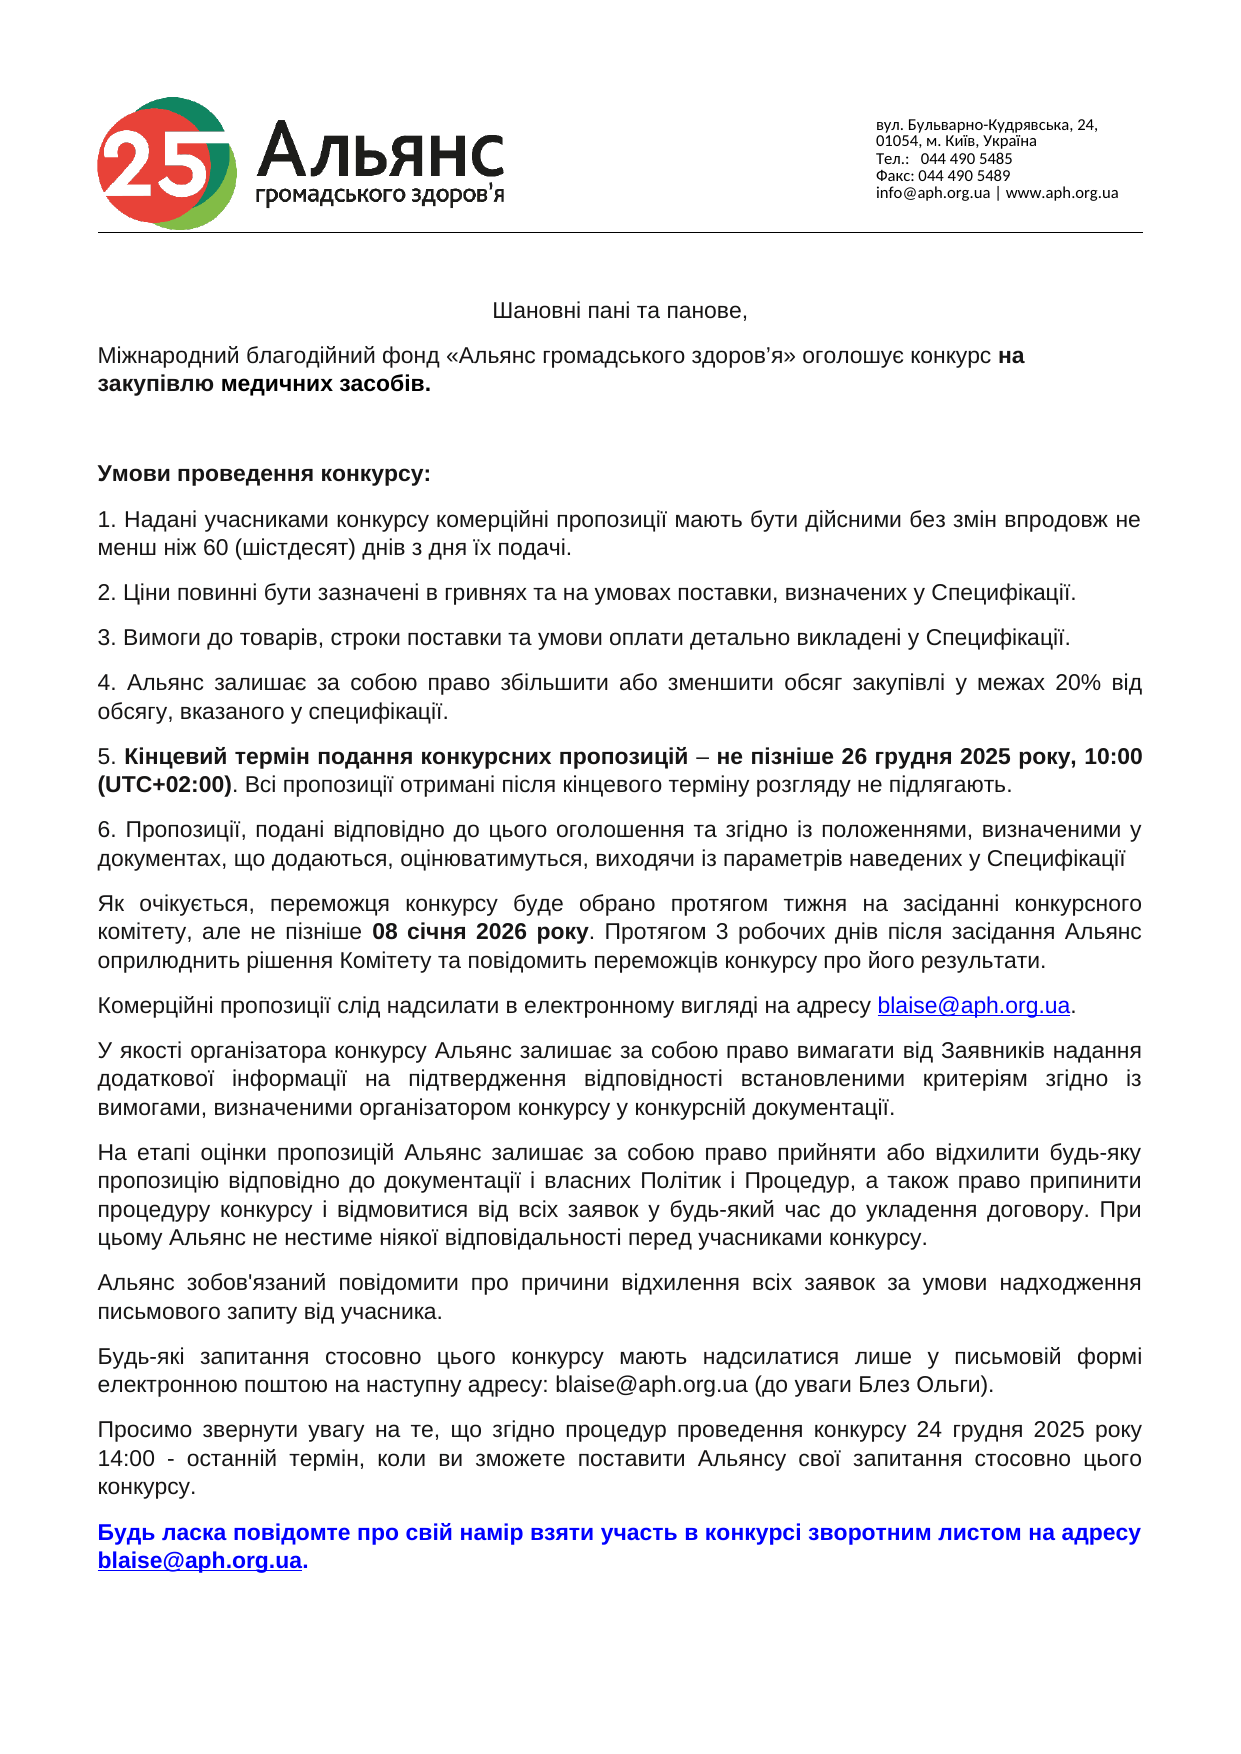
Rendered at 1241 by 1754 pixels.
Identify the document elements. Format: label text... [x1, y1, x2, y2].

text 2. Ціни повинні бути зазначені в гривнях та на умовах поставки, визначених у Специфікації. [97, 579, 1143, 605]
text Будь ласка повідомте про свій намір взяти участь в конкурсі зворотним листом на адресу blaise@aph.org.ua. [97, 1518, 1143, 1573]
text Умови проведення конкурсу: [97, 460, 1143, 487]
text Шановні пані та панове, [97, 297, 1143, 323]
text Просимо звернути увагу на те, що згідно процедур проведення конкурсу 24 грудня 2025 року 14:00 - останній термін, коли ви зможете поставити Альянсу свої запитання стосовно цього конкурсу. [97, 1416, 1143, 1500]
text На етапі оцінки пропозицій Альянс залишає за собою право прийняти або відхилити будь-яку пропозицію відповідно до документації і власних Політик і Процедур, а також право припинити процедуру конкурсу і відмовитися від всіх заявок у будь-який час до укладення договору. При цьому Альянс не нестиме ніякої відповідальності перед учасниками конкурсу. [97, 1139, 1143, 1251]
text 5. Кінцевий термін подання конкурсних пропозицій – не пізніше 26 грудня 2025 року, 10:00 (UTC+02:00). Всі пропозиції отримані після кінцевого терміну розгляду не підлягають. [97, 743, 1143, 798]
text У якості організатора конкурсу Альянс залишає за собою право вимагати від Заявників надання додаткової інформації на підтвердження відповідності встановленими критеріям згідно із вимогами, визначеними організатором конкурсу у конкурсній документації. [97, 1037, 1143, 1120]
text Як очікується, переможця конкурсу буде обрано протягом тижня на засіданні конкурсного комітету, але не пізніше 08 січня 2026 року. Протягом 3 робочих днів після засідання Альянс оприлюднить рішення Комітету та повідомить переможців конкурсу про його результати. [97, 890, 1143, 973]
text 3. Вимоги до товарів, строки поставки та умови оплати детально викладені у Специфікації. [97, 624, 1143, 651]
text Комерційні пропозиції слід надсилати в електронному вигляді на адресу blaise@aph.org.ua. [97, 992, 1143, 1018]
text 4. Альянс залишає за собою право збільшити або зменшити обсяг закупівлі у межах 20% від обсягу, вказаного у специфікації. [97, 669, 1143, 724]
text 6. Пропозиції, подані відповідно до цього оголошення та згідно із положеннями, визначеними у документах, що додаються, оцінюватимуться, виходячи із параметрів наведених у Специфікації [97, 816, 1143, 871]
picture [97, 97, 504, 230]
text Будь-які запитання стосовно цього конкурсу мають надсилатися лише у письмовій формі електронною поштою на наступну адресу: blaise@aph.org.ua (до уваги Блез Ольги). [97, 1343, 1143, 1398]
text Міжнародний благодійний фонд «Альянс громадського здоров’я» оголошує конкурс на закупівлю медичних засобів. [97, 342, 1143, 397]
text 1. Надані учасниками конкурсу комерційні пропозиції мають бути дійсними без змін впродовж не менш ніж 60 (шістдесят) днів з дня їх подачі. [97, 506, 1143, 560]
text Альянс зобов'язаний повідомити про причини відхилення всіх заявок за умови надходження письмового запиту від учасника. [97, 1269, 1143, 1324]
